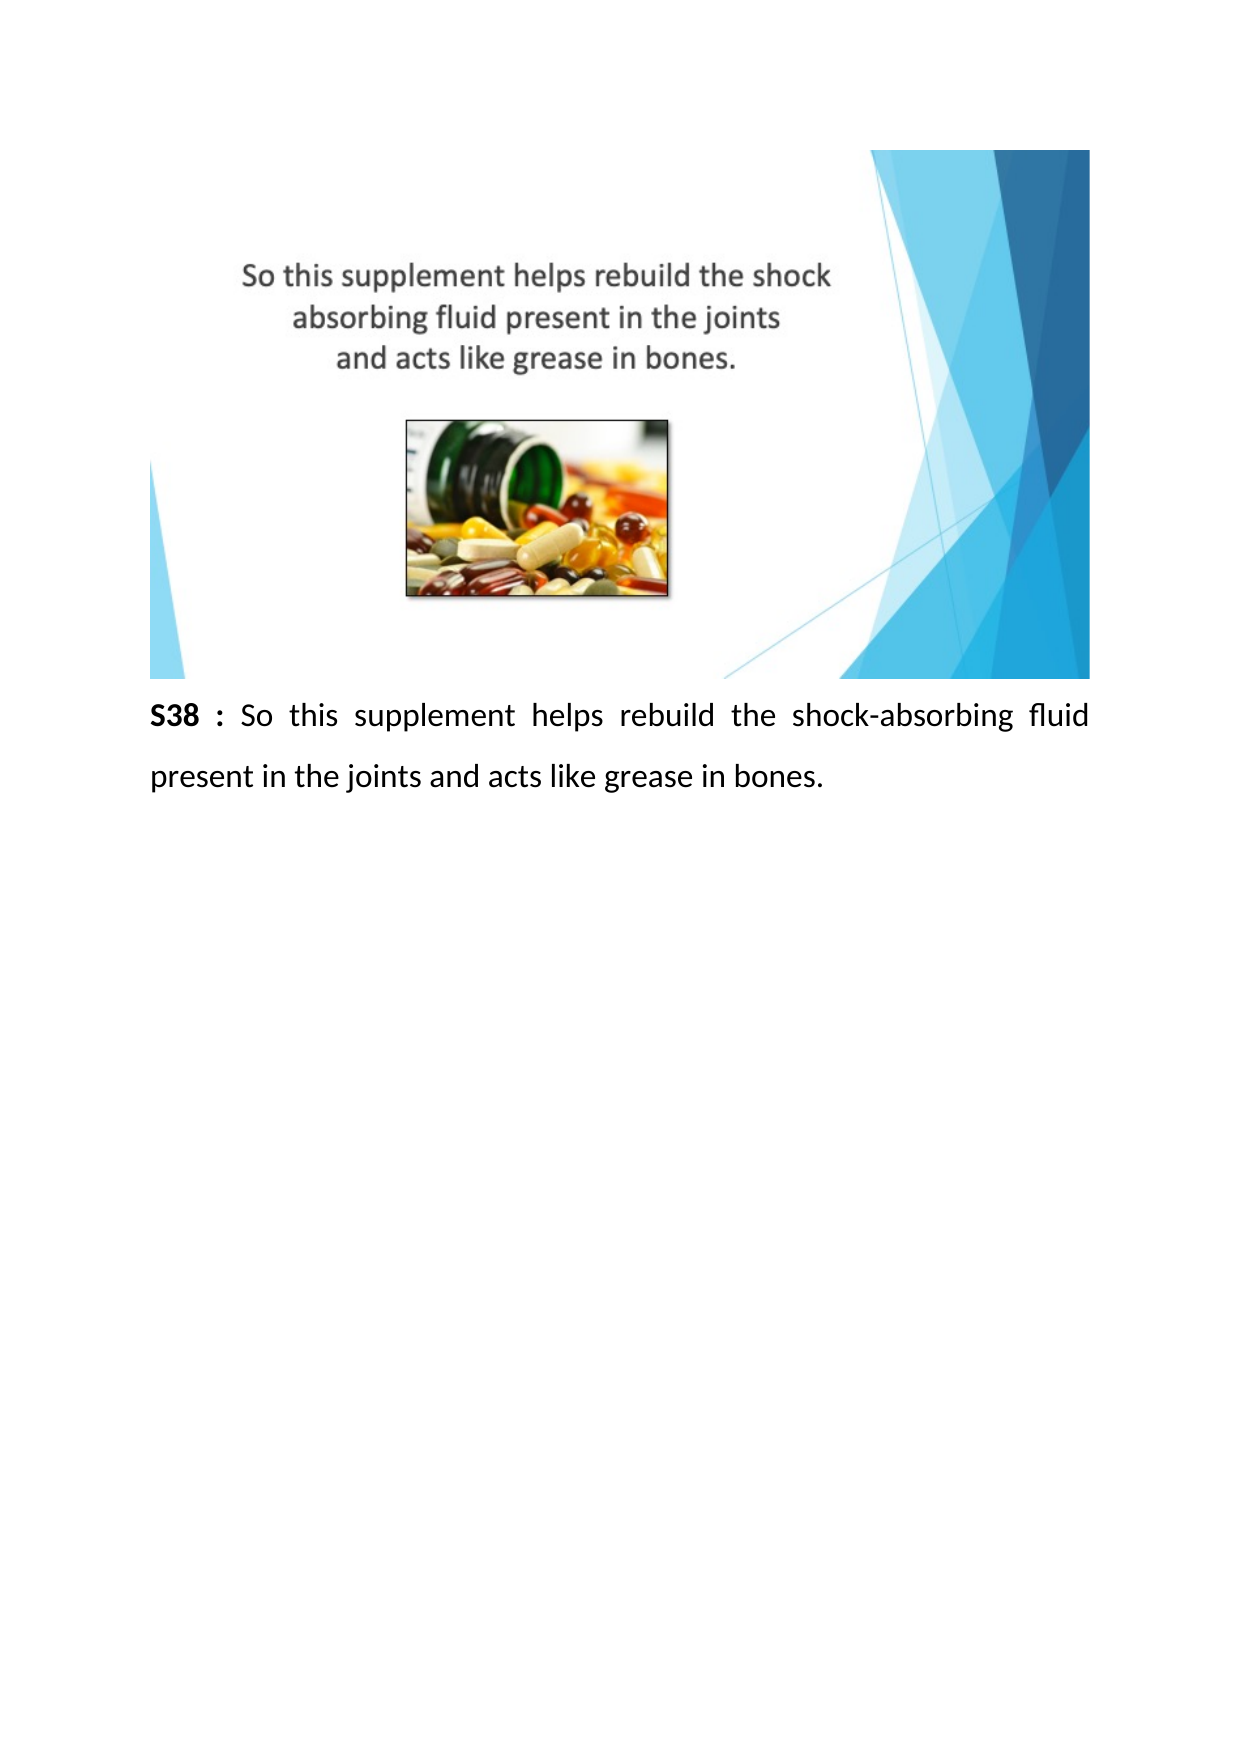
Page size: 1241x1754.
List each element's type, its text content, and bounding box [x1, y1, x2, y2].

picture [150, 150, 1090, 679]
text S38 : So this supplement helps rebuild the shock-absorbing fluid present in the joints and acts like grease in bones. [150, 694, 1090, 796]
